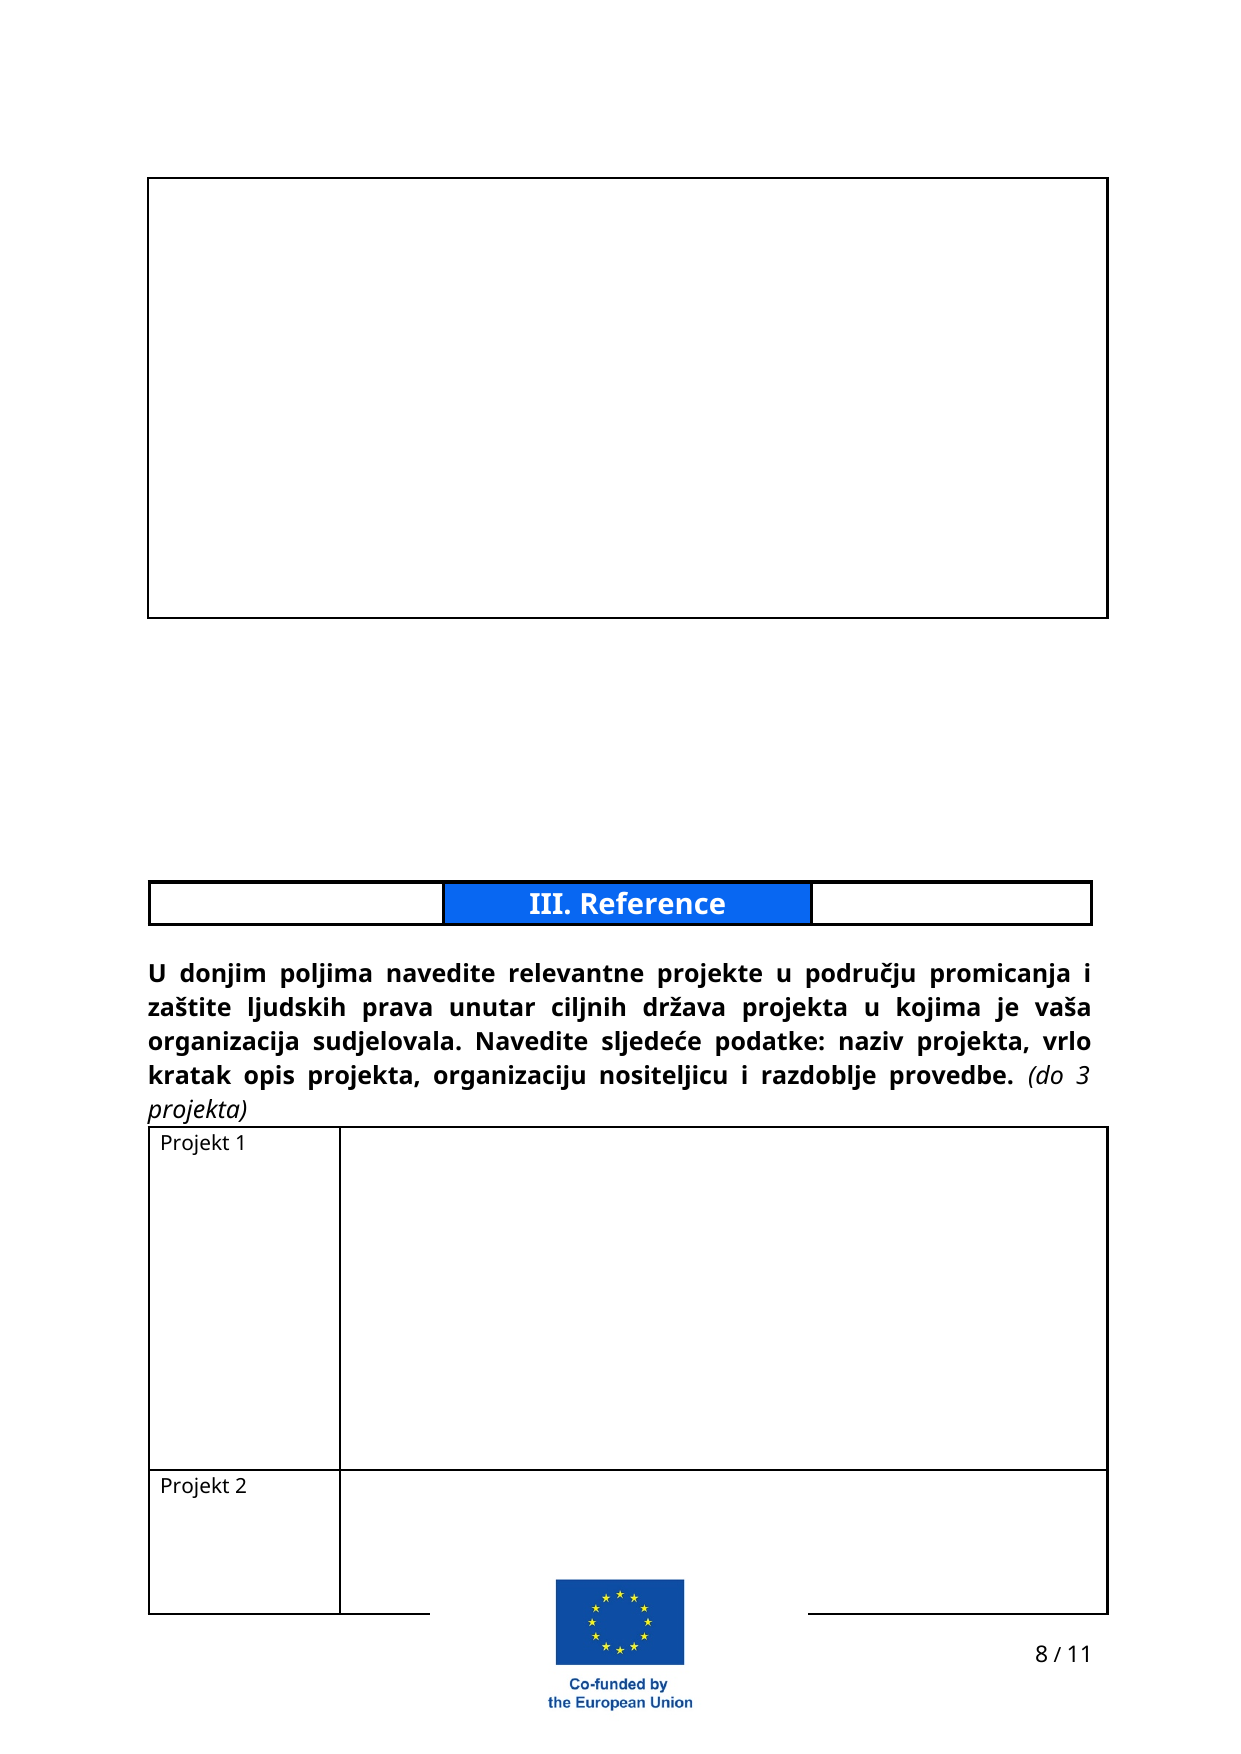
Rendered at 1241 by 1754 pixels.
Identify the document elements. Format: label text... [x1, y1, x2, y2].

table_header Projekt 1 [150, 1128, 339, 1469]
table_header [341, 1128, 1106, 1469]
table_header [813, 884, 1090, 923]
table_cell Projekt 2 [150, 1471, 339, 1613]
picture [430, 1532, 808, 1752]
table_header III. Reference [445, 884, 810, 923]
table_header [149, 179, 1106, 617]
text U donjim poljima navedite relevantne projekte u području promicanja i zaštite ljudskih prava unutar ciljnih država projekta u kojima je vaša organizacija sudjelovala. Navedite sljedeće podatke: naziv projekta, vrlo kratak opis projekta, organizaciju nositeljicu i razdoblje provedbe. (do 3 projekta) [148, 955, 1093, 1126]
table_cell [341, 1471, 1106, 1613]
table_header [151, 884, 442, 923]
